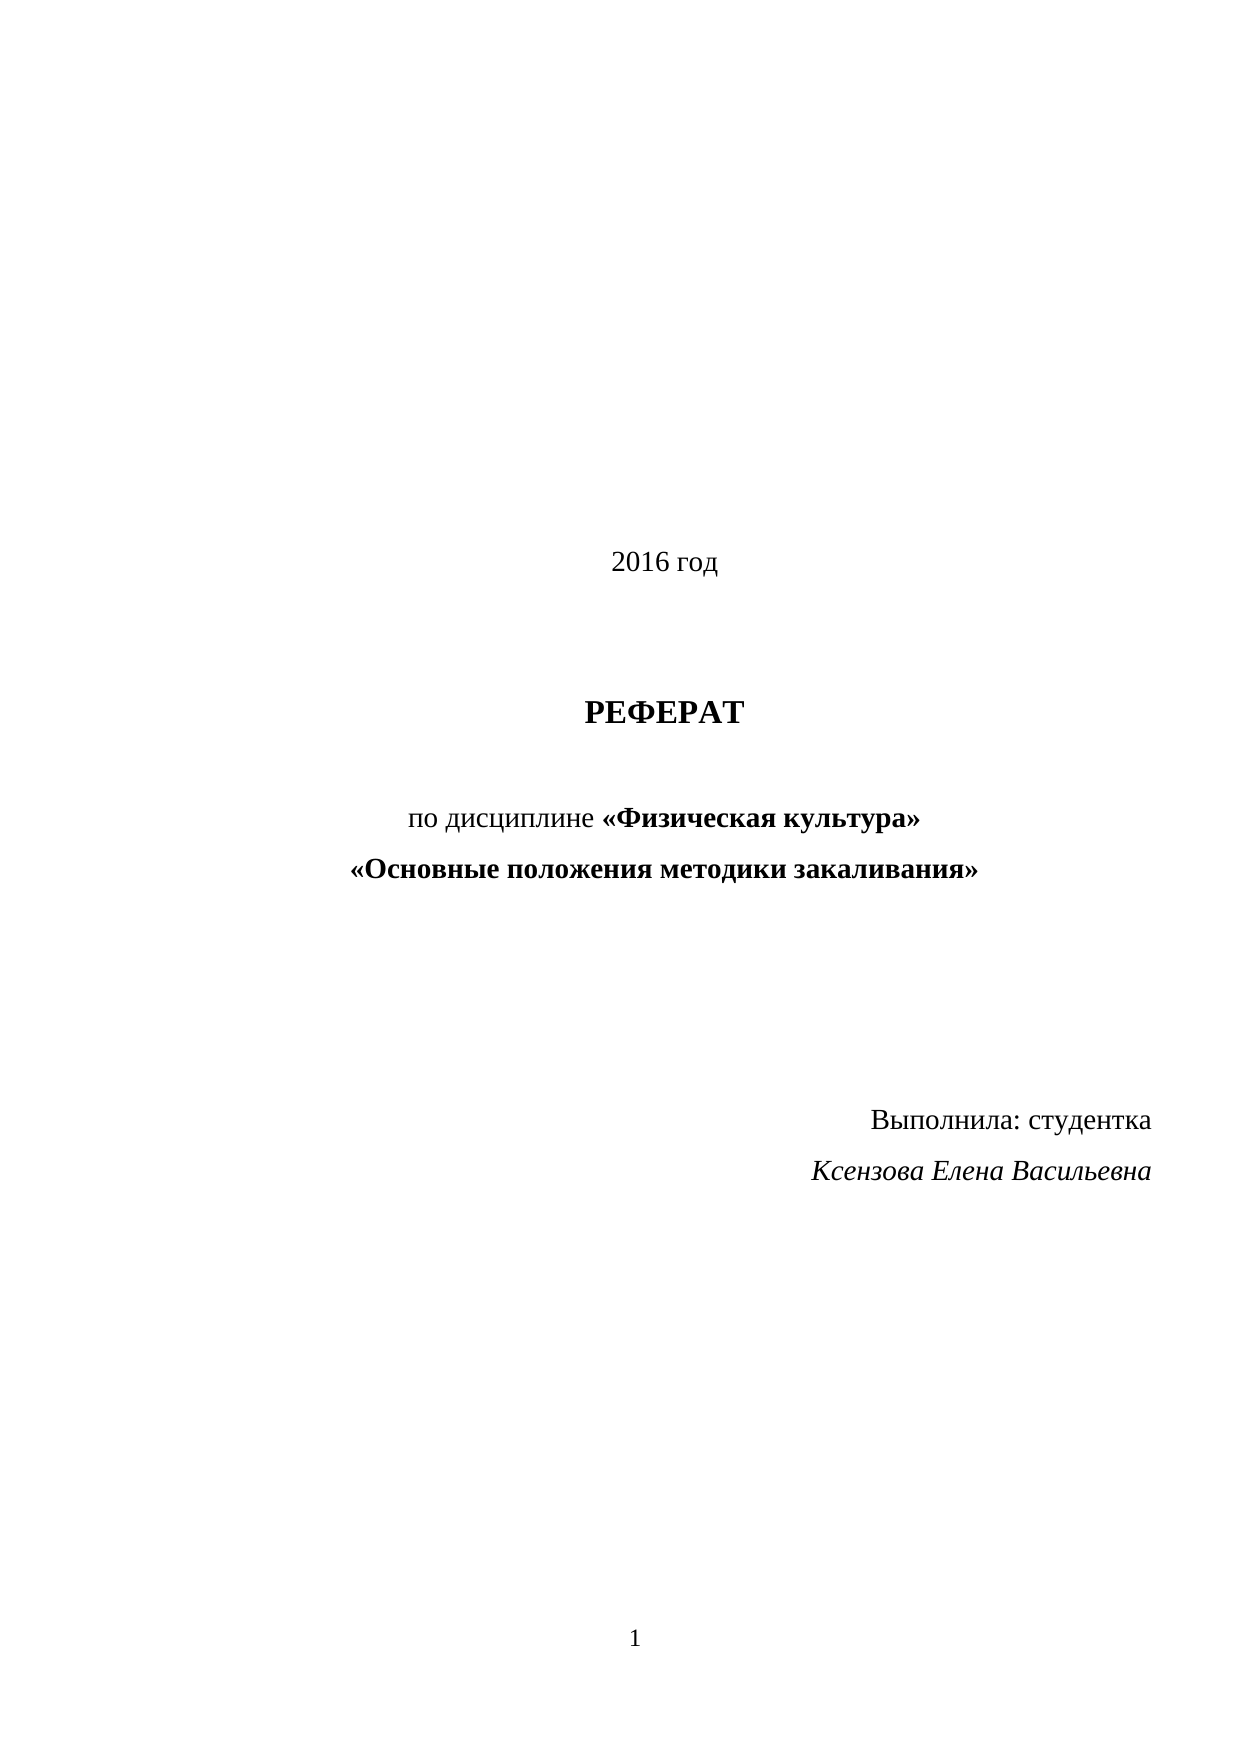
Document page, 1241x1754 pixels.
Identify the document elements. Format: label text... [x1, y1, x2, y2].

text РЕФЕРАТ [118, 693, 1152, 731]
text «Основные положения методики закаливания» [118, 851, 1152, 884]
table_header 2016 год [118, 544, 1152, 592]
text Ксензова Елена Васильевна [118, 1153, 1152, 1186]
text по дисциплине «Физическая культура» [118, 801, 1152, 834]
text Выполнила: студентка [118, 1102, 1152, 1136]
